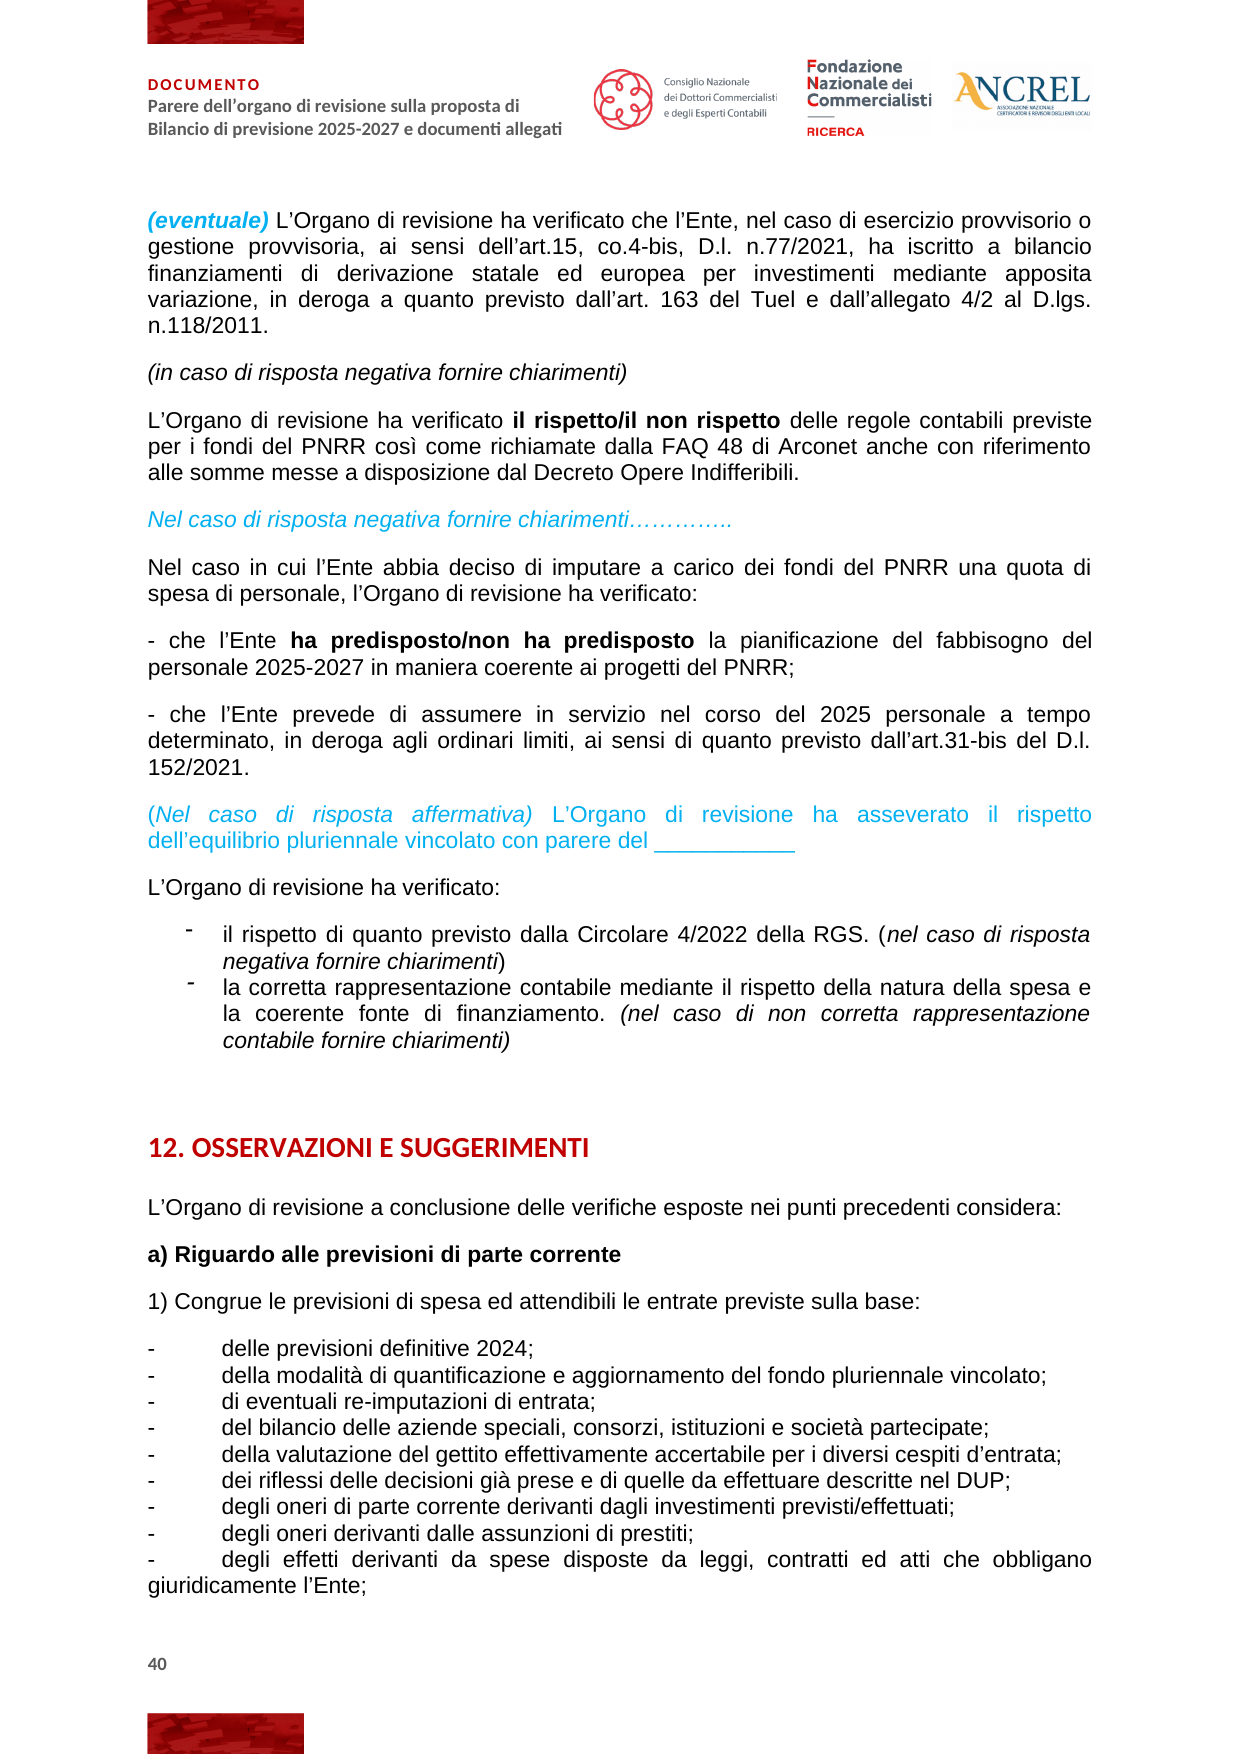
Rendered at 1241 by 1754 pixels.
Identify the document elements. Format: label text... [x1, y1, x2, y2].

picture [593, 69, 777, 130]
list della valutazione del gettito effettivamente accertabile per i diversi cespiti d’entrata; [147, 1441, 1092, 1467]
subtitle 12. OSSERVAZIONI E SUGGERIMENTI [148, 1129, 1092, 1165]
list della modalità di quantificazione e aggiornamento del fondo pluriennale vincolato; [147, 1362, 1092, 1388]
text (eventuale) L’Organo di revisione ha verificato che l’Ente, nel caso di esercizio provvisorio o gestione provvisoria, ai sensi dell’art.15, co.4-bis, D.l. n.77/2021, ha iscritto a bilancio finanziamenti di derivazione statale ed europea per investimenti mediante apposita variazione, in deroga a quanto previsto dall’art. 163 del Tuel e dall’allegato 4/2 al D.lgs. n.118/2011. [147, 207, 1092, 338]
list degli effetti derivanti da spese disposte da leggi, contratti ed atti che obbligano giuridicamente l’Ente; [147, 1546, 1092, 1599]
list degli oneri derivanti dalle assunzioni di prestiti; [147, 1520, 1092, 1546]
picture [148, 1714, 304, 1754]
picture [148, 0, 304, 44]
text Nel caso di risposta negativa fornire chiarimenti………….. [147, 506, 1092, 533]
text Nel caso in cui l’Ente abbia deciso di imputare a carico dei fondi del PNRR una quota di spesa di personale, l’Organo di revisione ha verificato: [147, 554, 1092, 606]
list degli oneri di parte corrente derivanti dagli investimenti previsti/effettuati; [147, 1493, 1092, 1520]
text L’Organo di revisione ha verificato il rispetto/il non rispetto delle regole contabili previste per i fondi del PNRR così come richiamate dalla FAQ 48 di Arconet anche con riferimento alle somme messe a disposizione dal Decreto Opere Indifferibili. [147, 407, 1092, 486]
list del bilancio delle aziende speciali, consorzi, istituzioni e società partecipate; [147, 1414, 1092, 1441]
text L’Organo di revisione a conclusione delle verifiche esposte nei punti precedenti considera: [147, 1194, 1092, 1220]
list il rispetto di quanto previsto dalla Circolare 4/2022 della RGS. (nel caso di risposta negativa fornire chiarimenti) [185, 921, 1092, 974]
text L’Organo di revisione ha verificato: [147, 874, 1092, 901]
picture [807, 59, 932, 136]
list la corretta rappresentazione contabile mediante il rispetto della natura della spesa e la coerente fonte di finanziamento. (nel caso di non corretta rappresentazione contabile fornire chiarimenti) [185, 974, 1092, 1053]
picture [951, 62, 1094, 131]
text - che l’Ente prevede di assumere in servizio nel corso del 2025 personale a tempo determinato, in deroga agli ordinari limiti, ai sensi di quanto previsto dall’art.31-bis del D.l. 152/2021. [147, 701, 1092, 780]
list delle previsioni definitive 2024; [147, 1335, 1092, 1362]
text (Nel caso di risposta affermativa) L’Organo di revisione ha asseverato il rispetto dell’equilibrio pluriennale vincolato con parere del ___________ [147, 801, 1092, 853]
list di eventuali re-imputazioni di entrata; [147, 1388, 1092, 1414]
text 1) Congrue le previsioni di spesa ed attendibili le entrate previste sulla base: [147, 1288, 1092, 1314]
text a) Riguardo alle previsioni di parte corrente [147, 1241, 1092, 1267]
list dei riflessi delle decisioni già prese e di quelle da effettuare descritte nel DUP; [147, 1467, 1092, 1493]
text - che l’Ente ha predisposto/non ha predisposto la pianificazione del fabbisogno del personale 2025-2027 in maniera coerente ai progetti del PNRR; [147, 627, 1092, 680]
text (in caso di risposta negativa fornire chiarimenti) [147, 359, 1092, 386]
